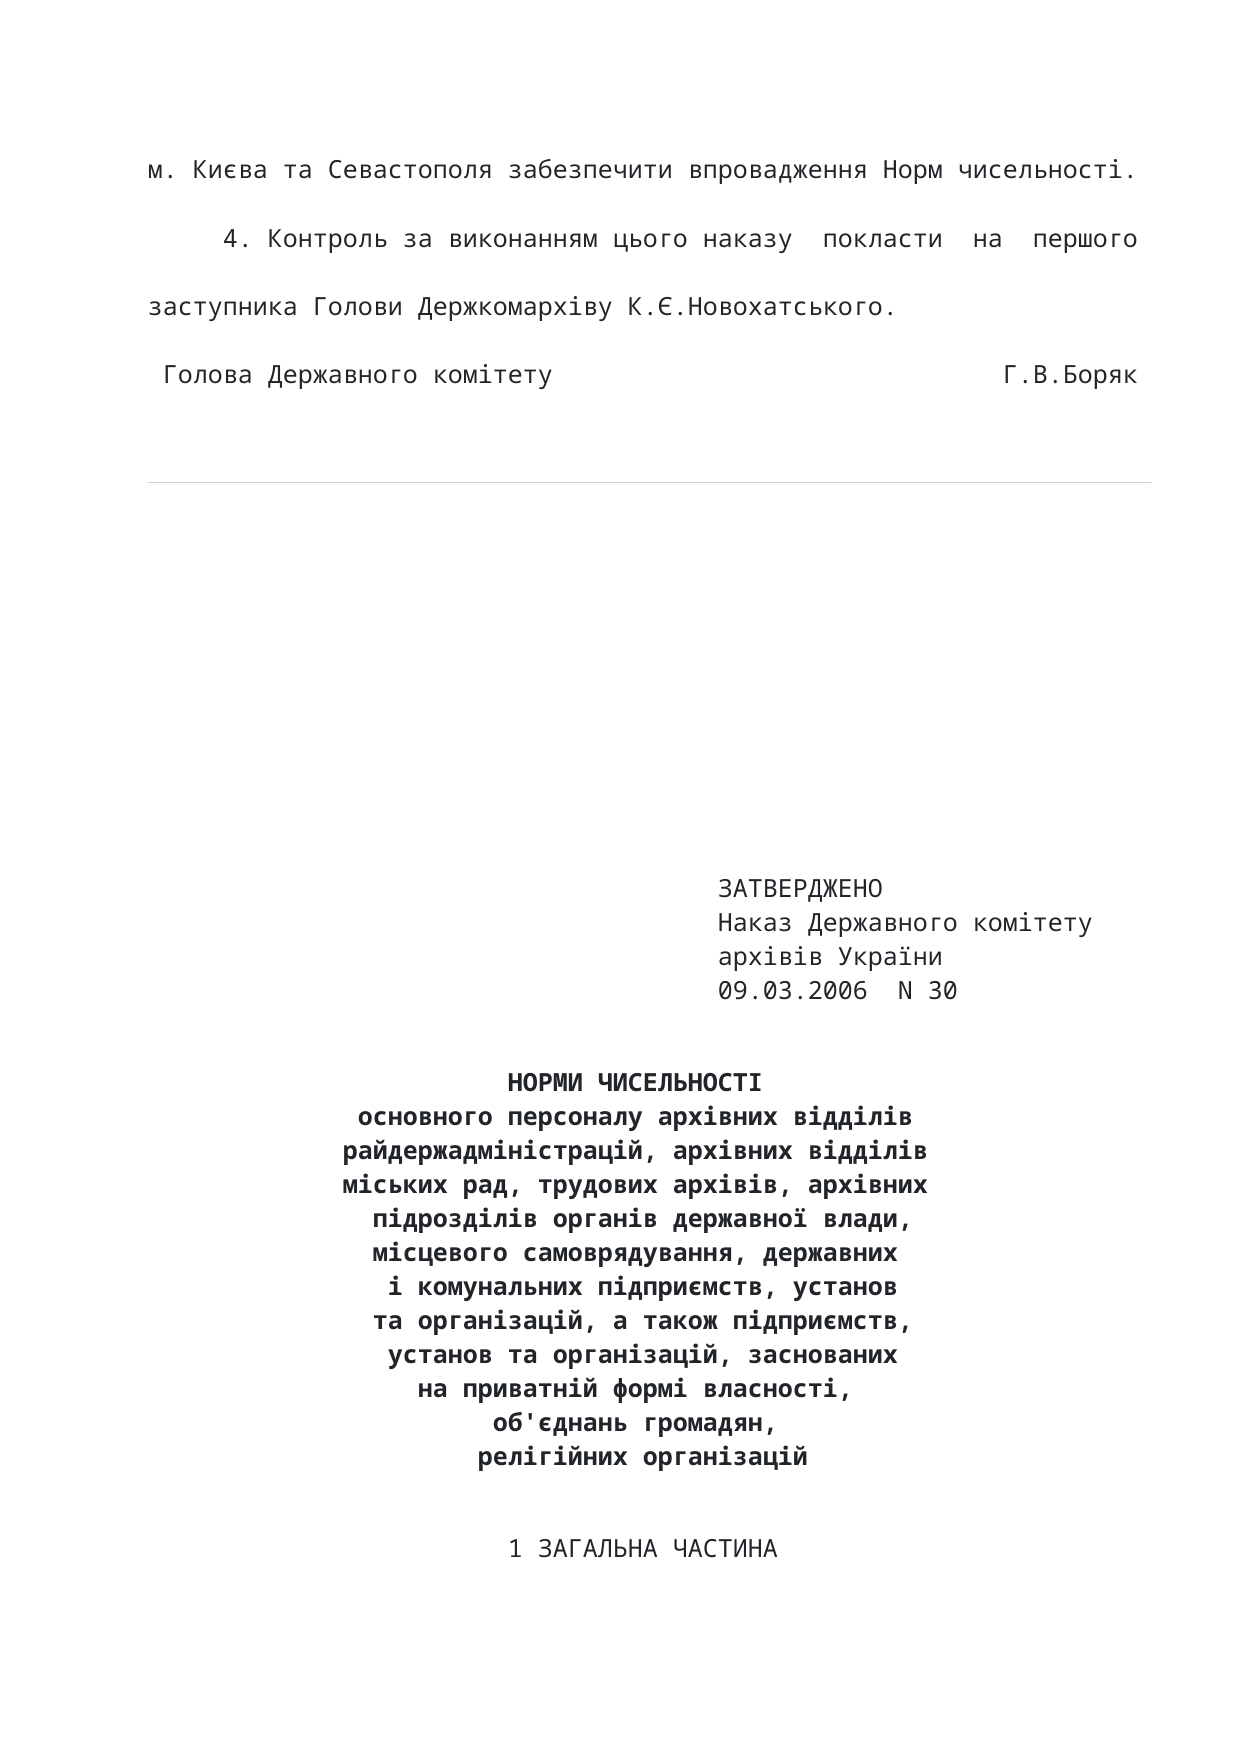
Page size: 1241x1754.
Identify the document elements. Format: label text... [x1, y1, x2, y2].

text НОРМИ ЧИСЕЛЬНОСТІ основного персоналу архівних відділів райдержадміністрацій, архівних відділів міських рад, трудових архівів, архівних підрозділів органів державної влади, місцевого самоврядування, державних і комунальних підприємств, установ та організацій, а також підприємств, установ та організацій, заснованих на приватній формі власності, об'єднань громадян, релігійних організацій [148, 1064, 1152, 1497]
text ЗАТВЕРДЖЕНО Наказ Державного комітету архівів України 09.03.2006 N 30 [148, 870, 1152, 1030]
text 1 ЗАГАЛЬНА ЧАСТИНА [148, 1531, 1152, 1565]
text Голова Державного комітету Г.В.Боряк [148, 357, 1152, 448]
text 4. Контроль за виконанням цього наказу покласти на першого заступника Голови Держкомархіву К.Є.Новохатського. [148, 220, 1152, 322]
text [148, 118, 1152, 186]
